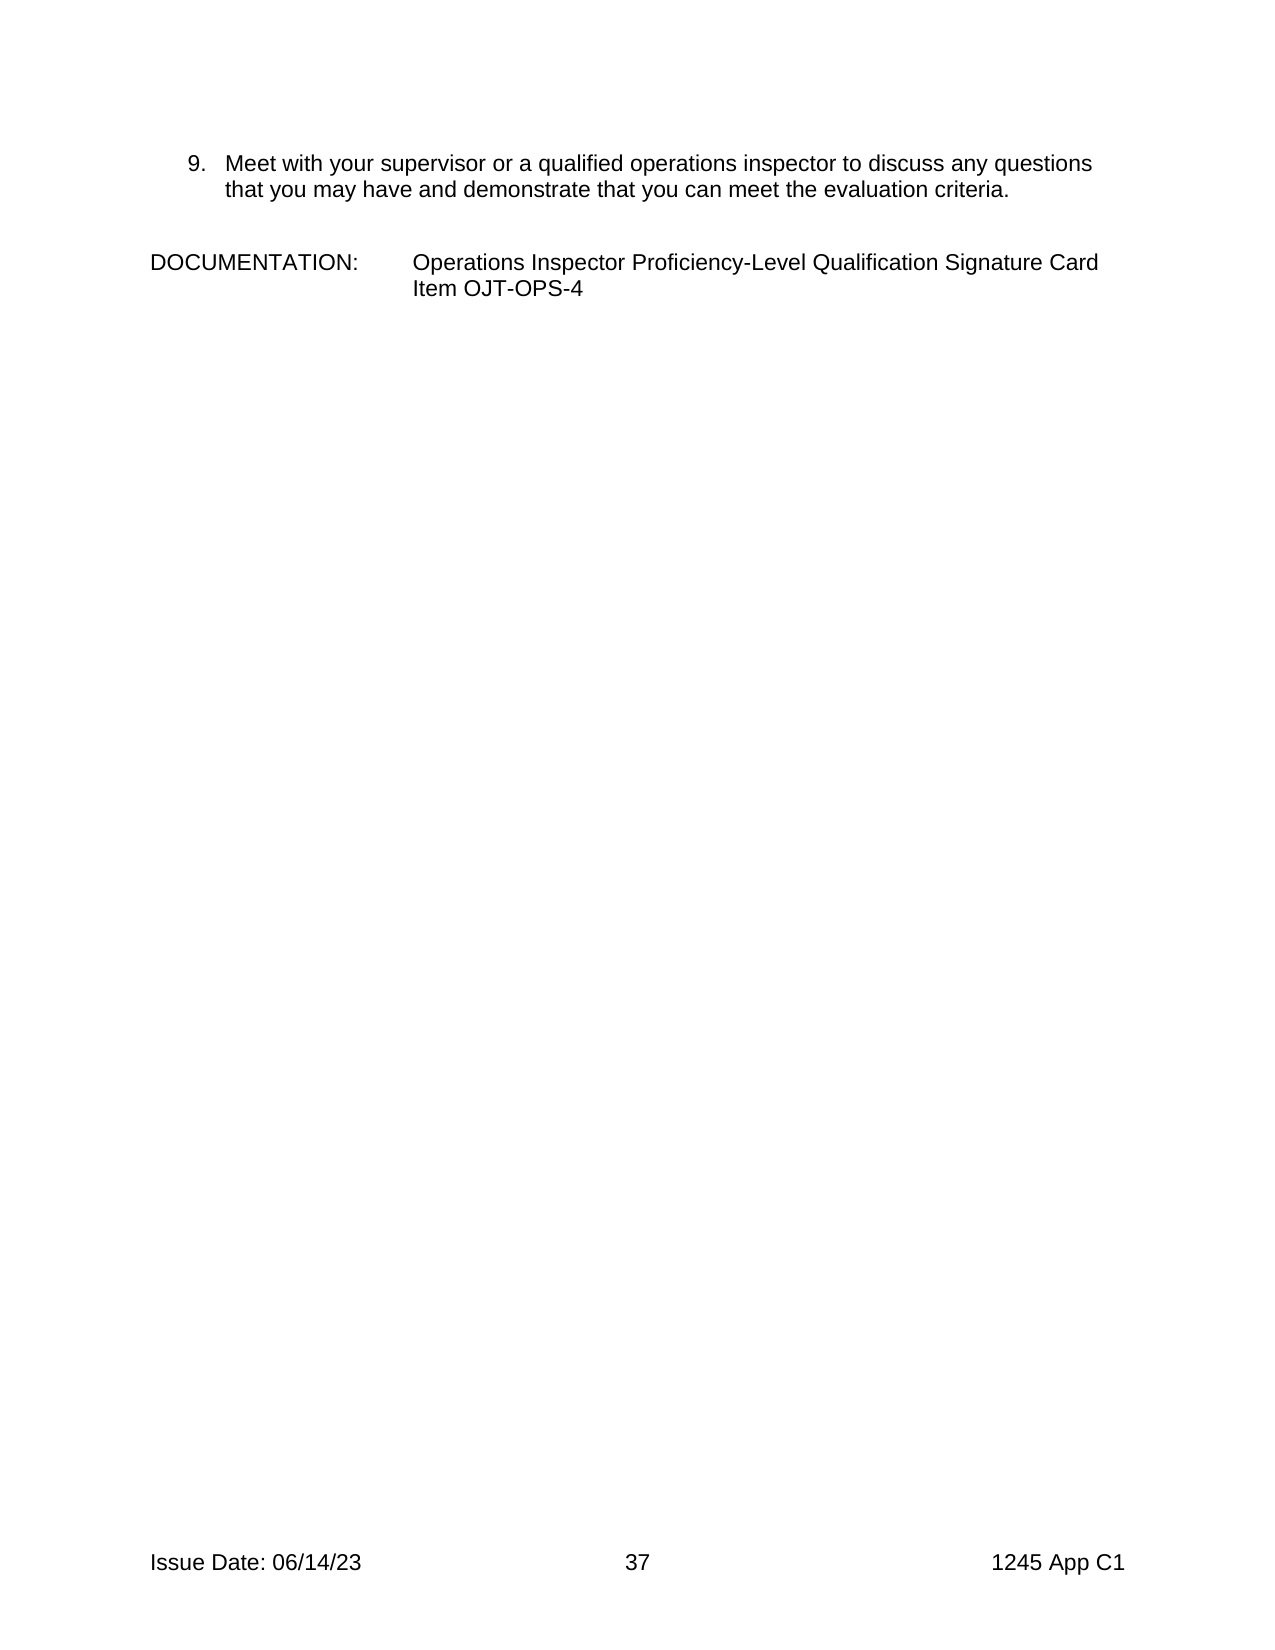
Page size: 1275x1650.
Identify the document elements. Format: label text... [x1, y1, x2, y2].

subtitle DOCUMENTATION: Operations Inspector Proficiency-Level Qualification Signature Card Item OJT-OPS-4 [150, 248, 1125, 301]
list Meet with your supervisor or a qualified operations inspector to discuss any questions that you may have and demonstrate that you can meet the evaluation criteria. [187, 150, 1125, 203]
